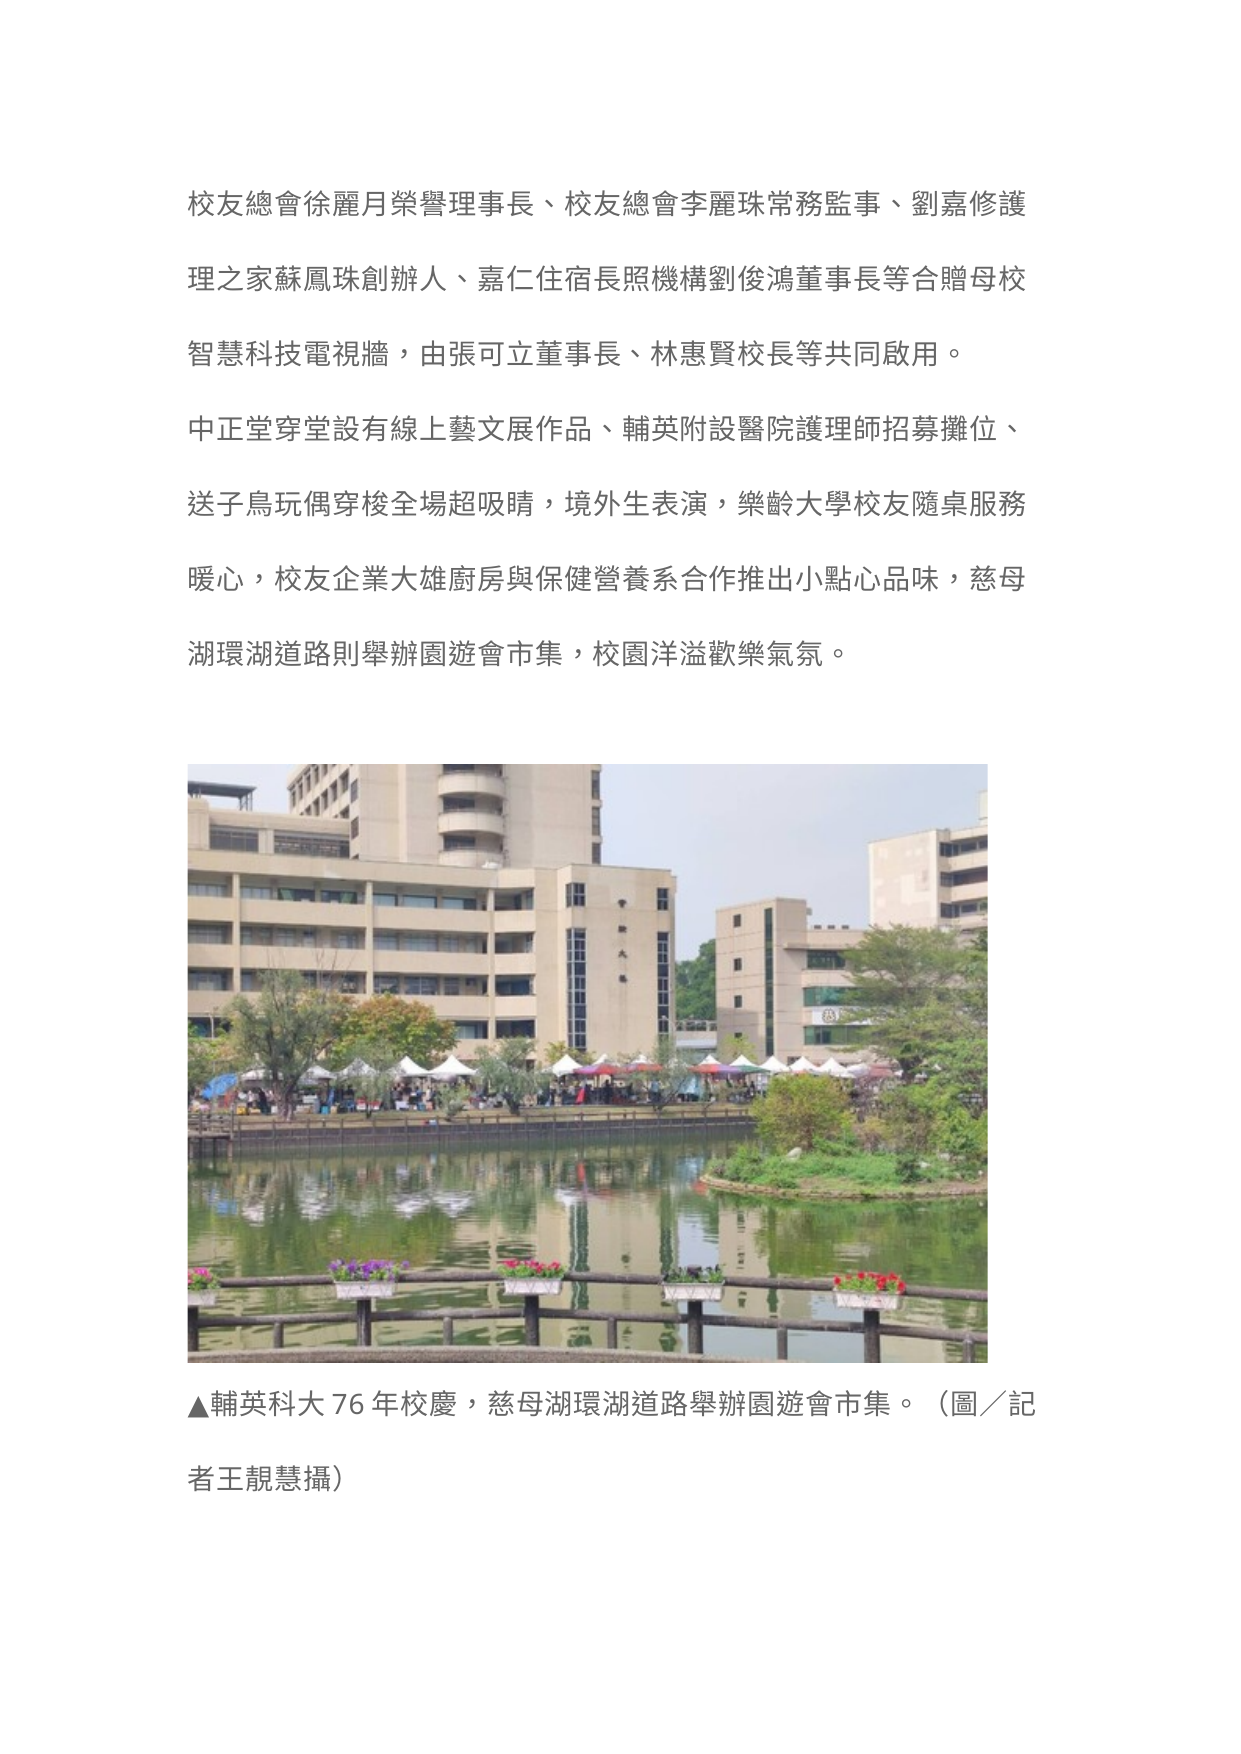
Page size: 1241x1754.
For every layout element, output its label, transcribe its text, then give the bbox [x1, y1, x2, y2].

text 中正堂穿堂設有線上藝文展作品、輔英附設醫院護理師招募攤位、送子鳥玩偶穿梭全場超吸睛，境外生表演，樂齡大學校友隨桌服務暖心，校友企業大雄廚房與保健營養系合作推出小點心品味，慈母湖環湖道路則舉辦園遊會市集，校園洋溢歡樂氣氛。 [187, 389, 1053, 689]
text 校友總會徐麗月榮譽理事長、校友總會李麗珠常務監事、劉嘉修護理之家蘇鳳珠創辦人、嘉仁住宿長照機構劉俊鴻董事長等合贈母校智慧科技電視牆，由張可立董事長、林惠賢校長等共同啟用。 [187, 164, 1053, 389]
picture [187, 764, 988, 1363]
